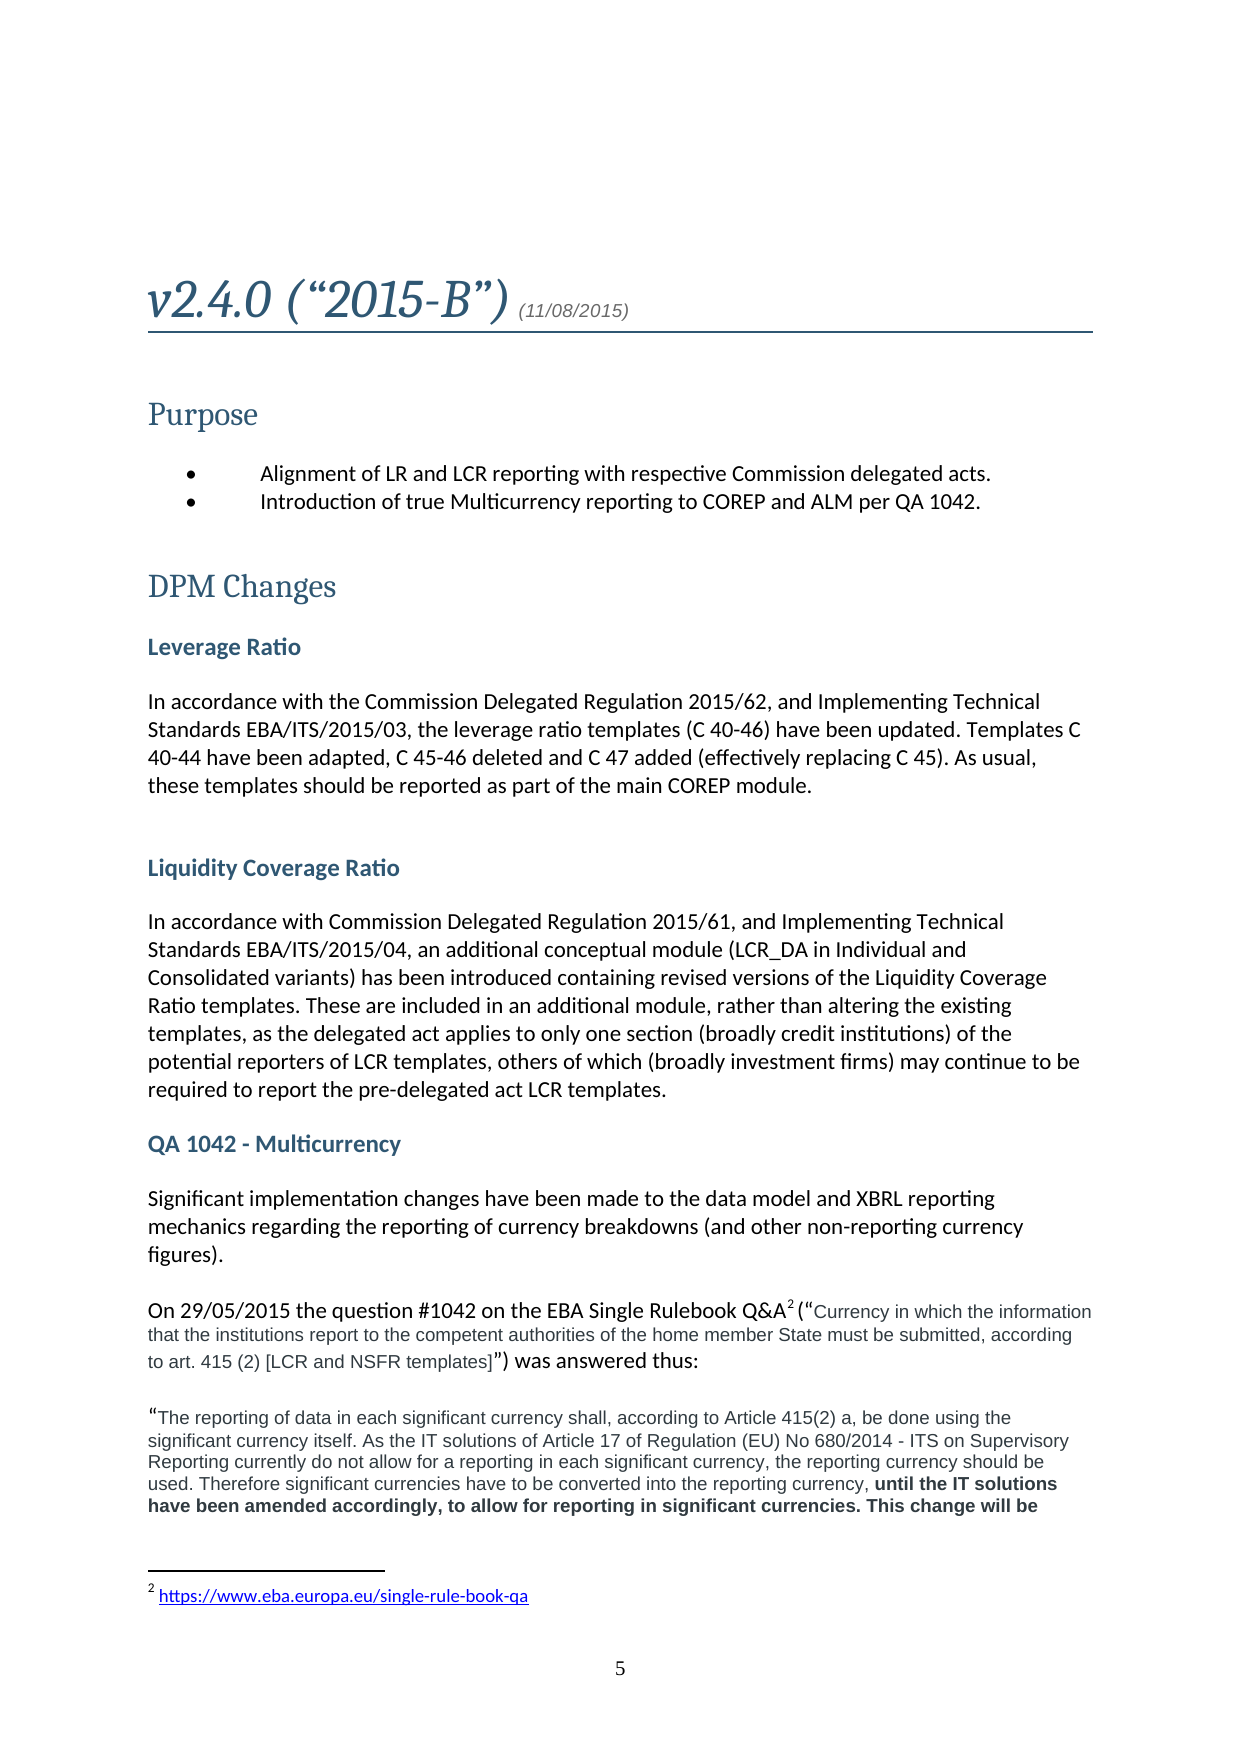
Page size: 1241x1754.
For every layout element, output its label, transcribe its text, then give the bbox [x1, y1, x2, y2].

title Leverage Ratio [148, 631, 1093, 662]
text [148, 1402, 1093, 1516]
title DPM Changes [148, 568, 1093, 606]
text In accordance with Commission Delegated Regulation 2015/61, and Implementing Technical Standards EBA/ITS/2015/04, an additional conceptual module (LCR_DA in Individual and Consolidated variants) has been introduced containing revised versions of the Liquidity Coverage Ratio templates. These are included in an additional module, rather than altering the existing templates, as the delegated act applies to only one section (broadly credit institutions) of the potential reporters of LCR templates, others of which (broadly investment firms) may continue to be required to report the pre-delegated act LCR templates. [148, 907, 1093, 1103]
title v2.4.0 (“2015-B”) (11/08/2015) [148, 271, 1093, 331]
title Liquidity Coverage Ratio [148, 852, 1093, 882]
title Purpose [148, 396, 1093, 434]
title QA 1042 - Multicurrency [148, 1128, 1093, 1159]
list Alignment of LR and LCR reporting with respective Commission delegated acts. [185, 459, 1093, 487]
text Significant implementation changes have been made to the data model and XBRL reporting mechanics regarding the reporting of currency breakdowns (and other non-reporting currency figures). [148, 1184, 1093, 1268]
text In accordance with the Commission Delegated Regulation 2015/62, and Implementing Technical Standards EBA/ITS/2015/03, the leverage ratio templates (C 40-46) have been updated. Templates C 40-44 have been adapted, C 45-46 deleted and C 47 added (effectively replacing C 45). As usual, these templates should be reported as part of the main COREP module. [148, 687, 1093, 799]
list Introduction of true Multicurrency reporting to COREP and ALM per QA 1042. [185, 487, 1093, 515]
text On 29/05/2015 the question #1042 on the EBA Single Rulebook Q&A (“Currency in which the information that the institutions report to the competent authorities of the home member State must be submitted, according to art. 415 (2) [LCR and NSFR templates]”) was answered thus: [148, 1296, 1093, 1374]
